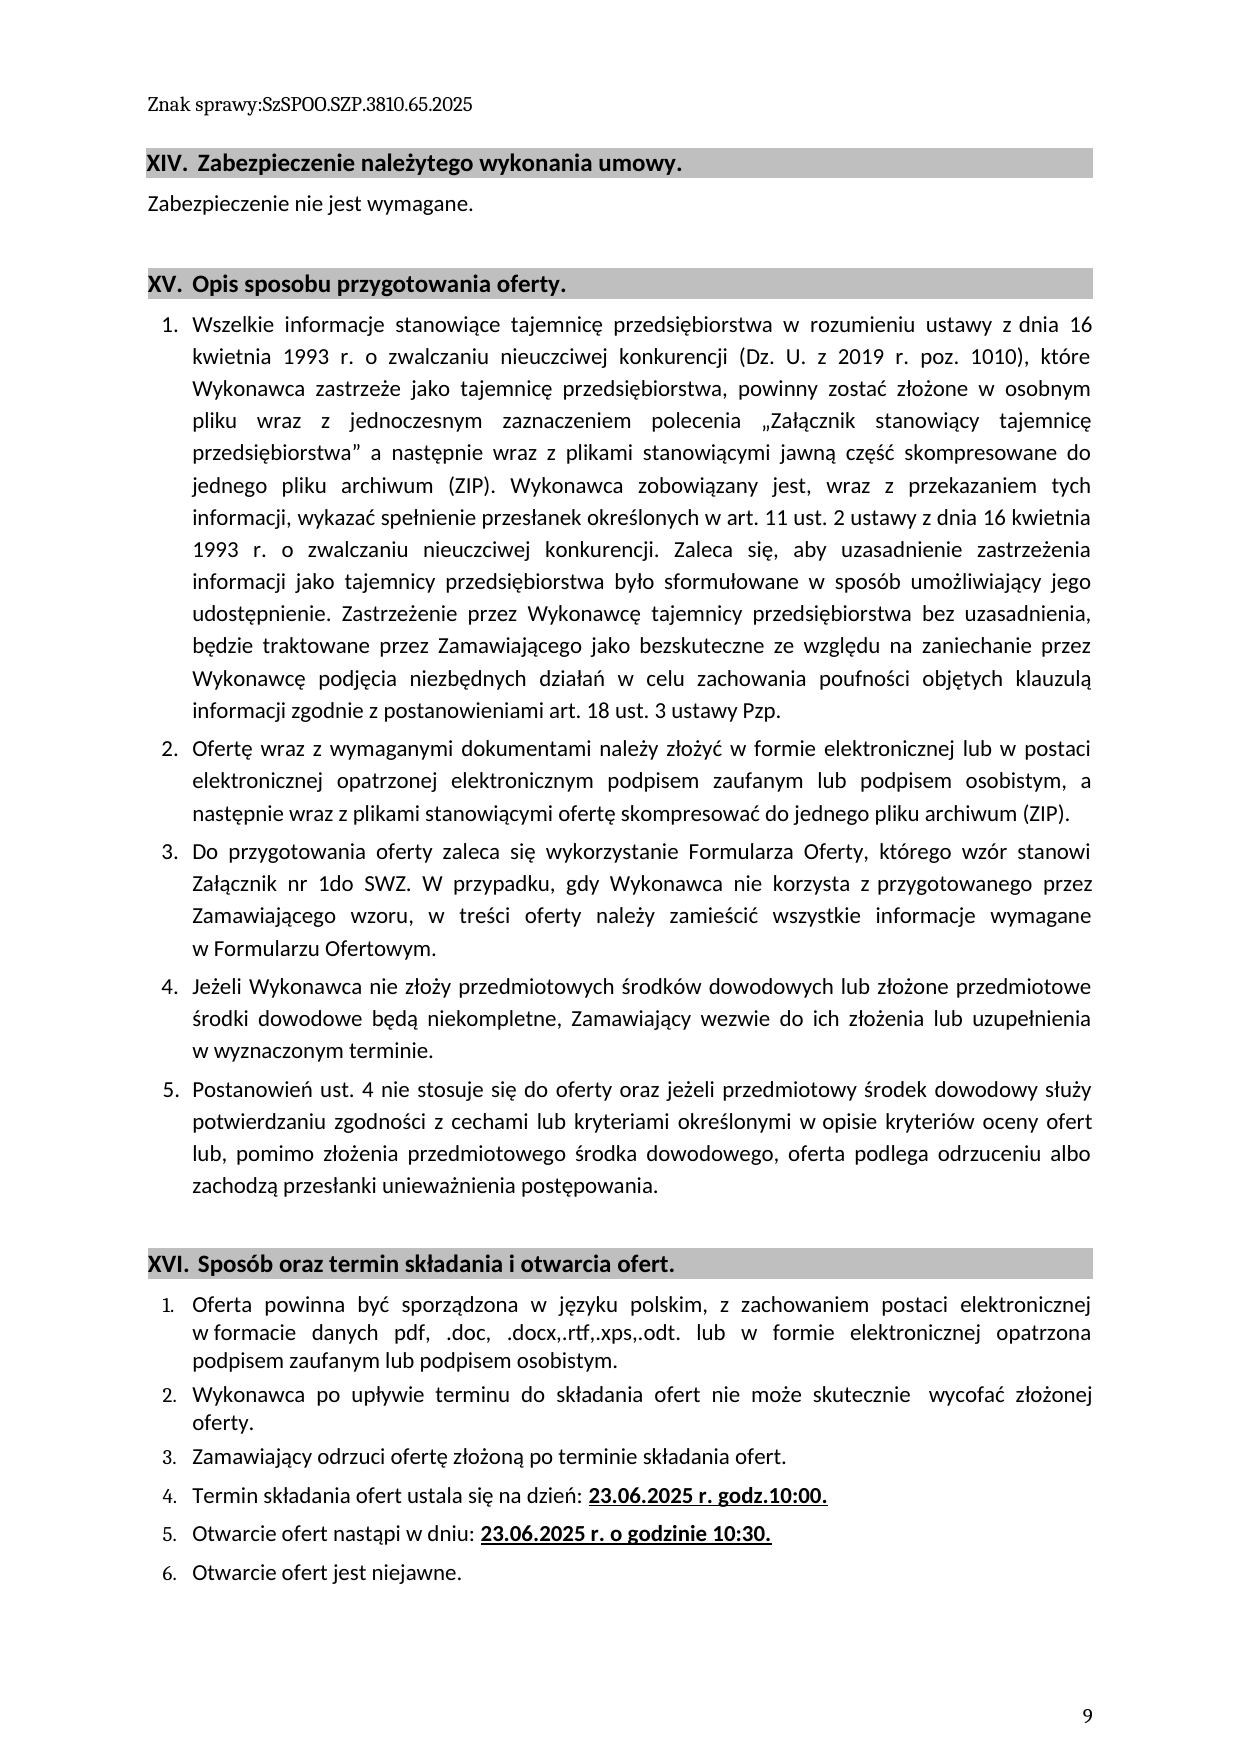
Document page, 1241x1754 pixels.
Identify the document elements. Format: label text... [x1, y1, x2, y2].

list Zamawiający odrzuci ofertę złożoną po terminie składania ofert. [162, 1442, 1093, 1470]
text 2. Ofertę wraz z wymaganymi dokumentami należy złożyć w formie elektronicznej lub w postaci elektronicznej opatrzonej elektronicznym podpisem zaufanym lub podpisem osobistym, a następnie wraz z plikami stanowiącymi ofertę skompresować do jednego pliku archiwum (ZIP). [161, 734, 1093, 827]
text Zabezpieczenie nie jest wymagane. [148, 189, 1093, 217]
list Sposób oraz termin składania i otwarcia ofert. [148, 1248, 1093, 1279]
list Termin składania ofert ustala się na dzień: 23.06.2025 r. godz.10:00. [162, 1481, 1093, 1509]
list Oferta powinna być sporządzona w języku polskim, z zachowaniem postaci elektronicznej w formacie danych pdf, .doc, .docx,.rtf,.xps,.odt. lub w formie elektronicznej opatrzona podpisem zaufanym lub podpisem osobistym. [162, 1290, 1093, 1374]
list Otwarcie ofert jest niejawne. [162, 1558, 1093, 1586]
text 3. Do przygotowania oferty zaleca się wykorzystanie Formularza Oferty, którego wzór stanowi Załącznik nr 1do SWZ. W przypadku, gdy Wykonawca nie korzysta z przygotowanego przez Zamawiającego wzoru, w treści oferty należy zamieścić wszystkie informacje wymagane w Formularzu Ofertowym. [161, 837, 1093, 962]
list Otwarcie ofert nastąpi w dniu: 23.06.2025 r. o godzinie 10:30. [162, 1519, 1093, 1547]
list Zabezpieczenie należytego wykonania umowy. [146, 148, 1093, 178]
text 5. Postanowień ust. 4 nie stosuje się do oferty oraz jeżeli przedmiotowy środek dowodowy służy potwierdzaniu zgodności z cechami lub kryteriami określonymi w opisie kryteriów oceny ofert lub, pomimo złożenia przedmiotowego środka dowodowego, oferta podlega odrzuceniu albo zachodzą przesłanki unieważnienia postępowania. [162, 1075, 1093, 1200]
list Opis sposobu przygotowania oferty. [148, 268, 1093, 299]
text 4. Jeżeli Wykonawca nie złoży przedmiotowych środków dowodowych lub złożone przedmiotowe środki dowodowe będą niekompletne, Zamawiający wezwie do ich złożenia lub uzupełnienia w wyznaczonym terminie. [161, 972, 1093, 1065]
text 1. Wszelkie informacje stanowiące tajemnicę przedsiębiorstwa w rozumieniu ustawy z dnia 16 kwietnia 1993 r. o zwalczaniu nieuczciwej konkurencji (Dz. U. z 2019 r. poz. 1010), które Wykonawca zastrzeże jako tajemnicę przedsiębiorstwa, powinny zostać złożone w osobnym pliku wraz z jednoczesnym zaznaczeniem polecenia „Załącznik stanowiący tajemnicę przedsiębiorstwa” a następnie wraz z plikami stanowiącymi jawną część skompresowane do jednego pliku archiwum (ZIP). Wykonawca zobowiązany jest, wraz z przekazaniem tych informacji, wykazać spełnienie przesłanek określonych w art. 11 ust. 2 ustawy z dnia 16 kwietnia 1993 r. o zwalczaniu nieuczciwej konkurencji. Zaleca się, aby uzasadnienie zastrzeżenia informacji jako tajemnicy przedsiębiorstwa było sformułowane w sposób umożliwiający jego udostępnienie. Zastrzeżenie przez Wykonawcę tajemnicy przedsiębiorstwa bez uzasadnienia, będzie traktowane przez Zamawiającego jako bezskuteczne ze względu na zaniechanie przez Wykonawcę podjęcia niezbędnych działań w celu zachowania poufności objętych klauzulą informacji zgodnie z postanowieniami art. 18 ust. 3 ustawy Pzp. [161, 310, 1093, 724]
list Wykonawca po upływie terminu do składania ofert nie może skutecznie wycofać złożonej oferty. [162, 1380, 1093, 1436]
